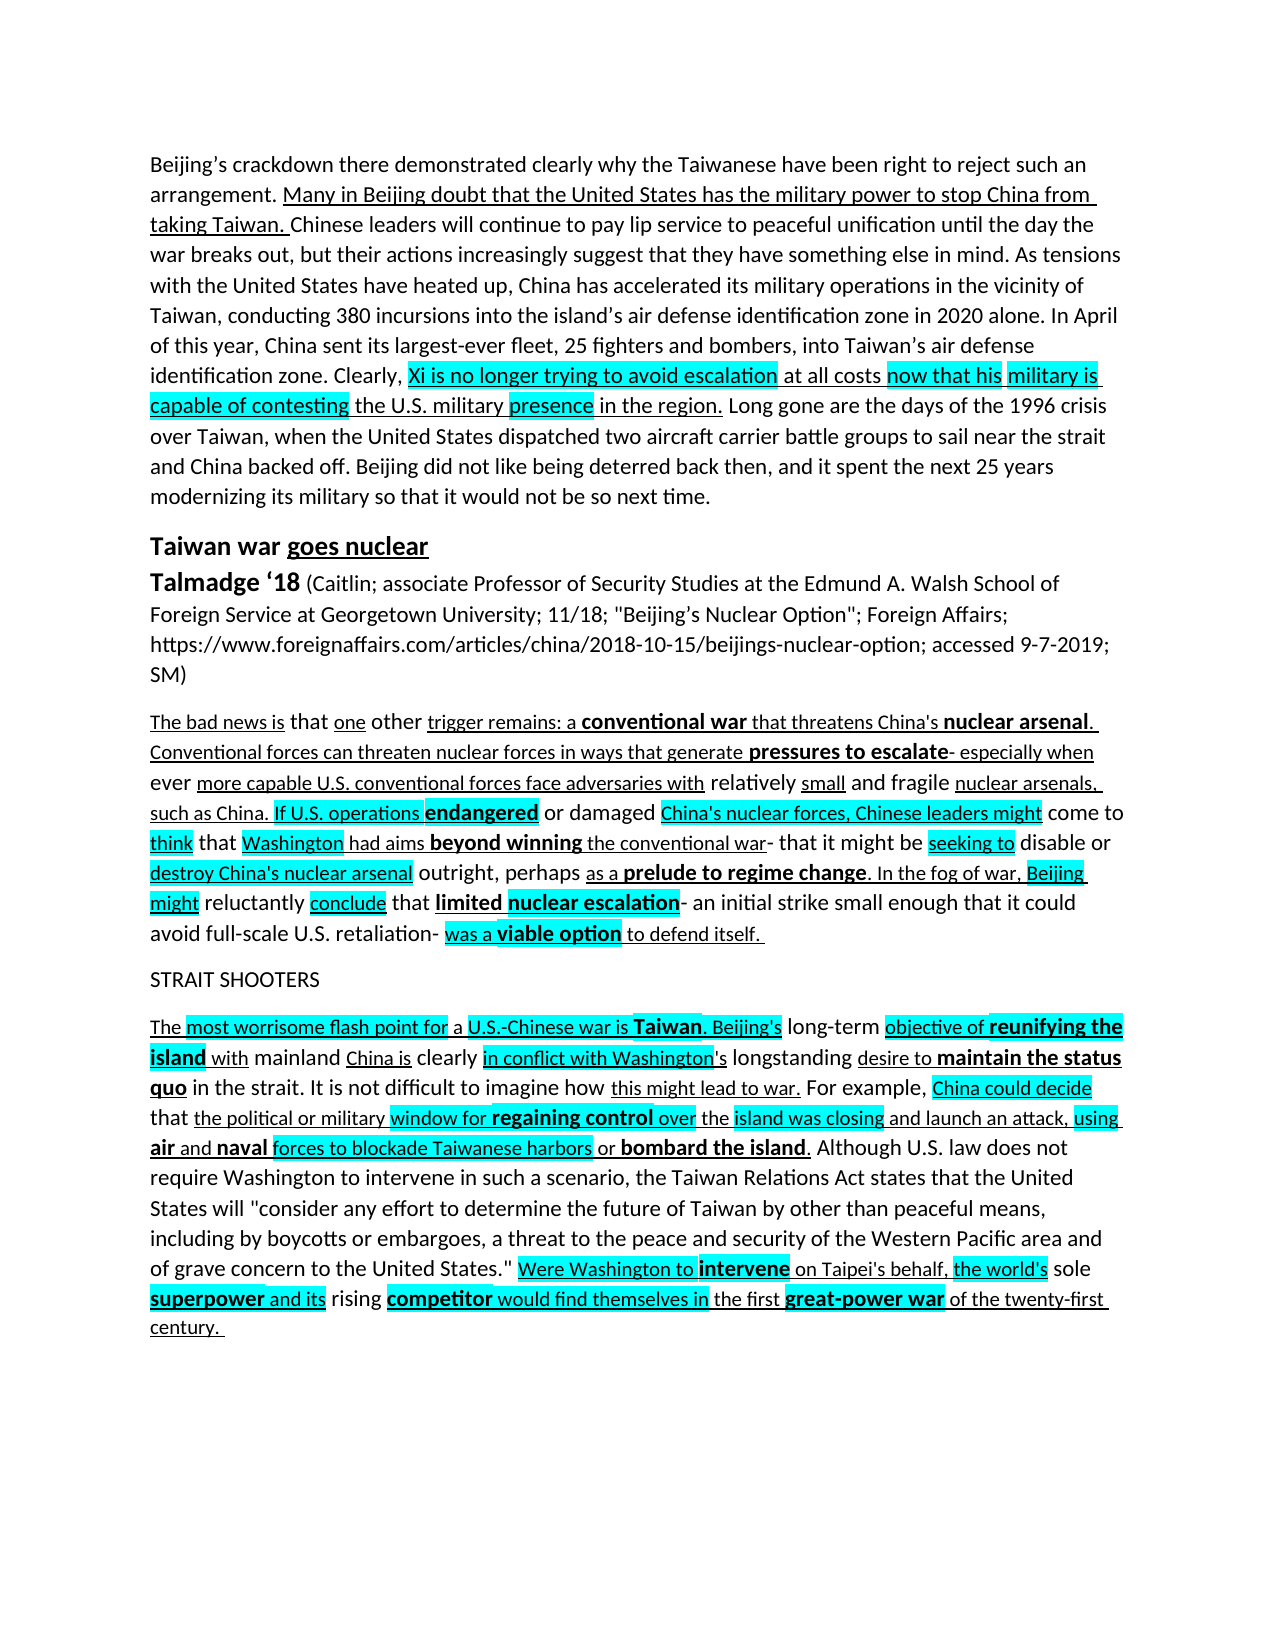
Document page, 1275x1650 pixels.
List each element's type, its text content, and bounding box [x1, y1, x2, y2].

text STRAIT SHOOTERS [150, 966, 1125, 994]
text Talmadge ‘18 (Caitlin; associate Professor of Security Studies at the Edmund A. Walsh School of Foreign Service at Georgetown University; 11/18; "Beijing’s Nuclear Option"; Foreign Affairs; https://www.foreignaffairs.com/articles/china/2018-10-15/beijings-nuclear-option; accessed 9-7-2019; SM) [150, 565, 1125, 688]
text The most worrisome flash point for a U.S.-Chinese war is Taiwan. Beijing's long-term objective of reunifying the island with mainland China is clearly in conflict with Washington's longstanding desire to maintain the status quo in the strait. It is not difficult to imagine how this might lead to war. For example, China could decide that the political or military window for regaining control over the island was closing and launch an attack, using air and naval forces to blockade Taiwanese harbors or bombard the island. Although U.S. law does not require Washington to intervene in such a scenario, the Taiwan Relations Act states that the United States will "consider any effort to determine the future of Taiwan by other than peaceful means, including by boycotts or embargoes, a threat to the peace and security of the Western Pacific area and of grave concern to the United States." Were Washington to intervene on Taipei's behalf, the world's sole superpower and its rising competitor would find themselves in the first great-power war of the twenty-first century. [150, 1012, 1125, 1340]
subtitle Taiwan war goes nuclear [150, 529, 1125, 562]
text The bad news is that one other trigger remains: a conventional war that threatens China's nuclear arsenal. Conventional forces can threaten nuclear forces in ways that generate pressures to escalate- especially when ever more capable U.S. conventional forces face adversaries with relatively small and fragile nuclear arsenals, such as China. If U.S. operations endangered or damaged China's nuclear forces, Chinese leaders might come to think that Washington had aims beyond winning the conventional war- that it might be seeking to disable or destroy China's nuclear arsenal outright, perhaps as a prelude to regime change. In the fog of war, Beijing might reluctantly conclude that limited nuclear escalation- an initial strike small enough that it could avoid full-scale U.S. retaliation- was a viable option to defend itself. [150, 707, 1125, 947]
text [150, 150, 1125, 510]
